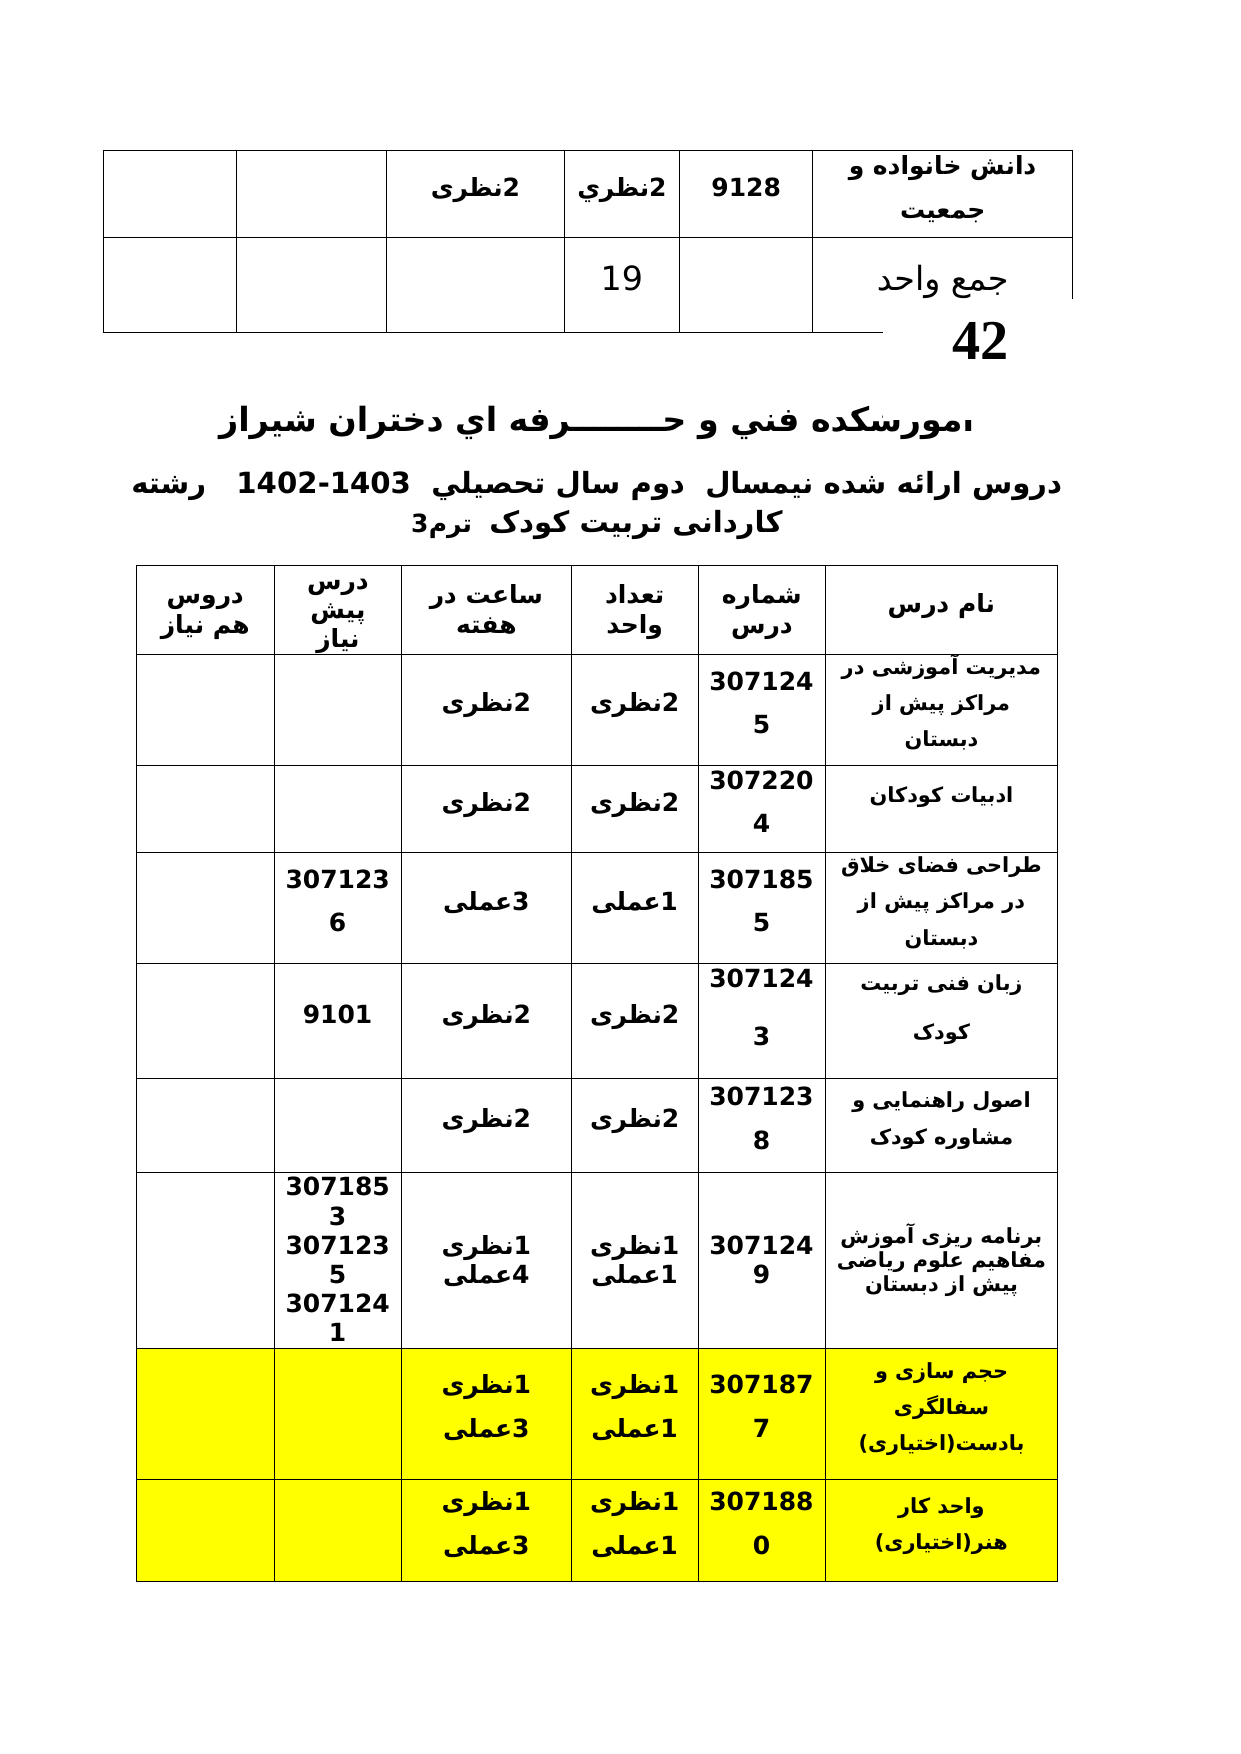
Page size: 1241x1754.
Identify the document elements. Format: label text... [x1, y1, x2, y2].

table_header شماره درس [699, 566, 825, 654]
table_cell 2نظری [402, 766, 571, 852]
table_cell 3071238 [699, 1079, 825, 1172]
table_cell [387, 238, 564, 332]
table_cell 3071243 [699, 964, 825, 1078]
table_cell [137, 1349, 274, 1479]
table_cell زبان فنی تربیت کودک [826, 964, 1057, 1078]
table_cell 1نظری 3عملی [402, 1480, 571, 1581]
table_cell مدیریت آموزشی در مراکز پیش از دبستان [826, 655, 1057, 765]
table_cell 3072204 [699, 766, 825, 852]
table_cell 2نظری [572, 766, 698, 852]
table_cell 3071880 [699, 1480, 825, 1581]
text آموزشكده فني و حــــــــرفه اي دختران شيراز [103, 401, 1090, 440]
table_cell 1نظری 3عملی [402, 1349, 571, 1479]
table_cell برنامه ریزی آموزش مفاهیم علوم ریاضی پیش از دبستان [826, 1173, 1057, 1348]
table_cell [137, 964, 274, 1078]
table_cell طراحی فضای خلاق در مراکز پیش از دبستان [826, 853, 1057, 963]
table_header تعداد واحد [572, 566, 698, 654]
table_cell دانش خانواده و جمعيت [813, 151, 1072, 237]
table_cell [137, 766, 274, 852]
table_cell [104, 151, 236, 237]
table_cell [137, 1173, 274, 1348]
table_cell 3071245 [699, 655, 825, 765]
table_cell 1نظری 1عملی [572, 1349, 698, 1479]
table_cell 3071249 [699, 1173, 825, 1348]
table_cell [104, 238, 236, 332]
table_cell 1نظری 4عملی [402, 1173, 571, 1348]
table_header درس پيش نياز [275, 566, 401, 654]
table_cell 1نظری 1عملی [572, 1480, 698, 1581]
table_cell [275, 1480, 401, 1581]
table_cell 3071853 3071235 3071241 [275, 1173, 401, 1348]
table_header نام درس [826, 566, 1057, 654]
table_cell 2نظری [572, 964, 698, 1078]
table_cell واحد کار هنر(اختیاری) [826, 1480, 1057, 1581]
table_cell 9128 [680, 151, 812, 237]
table_cell 2نظری [402, 964, 571, 1078]
table_cell 3071877 [699, 1349, 825, 1479]
table_cell 2نظری [572, 1079, 698, 1172]
table_cell 1عملی [572, 853, 698, 963]
table_cell 2نظری [402, 1079, 571, 1172]
table_cell [275, 1079, 401, 1172]
table_cell 3عملی [402, 853, 571, 963]
table_cell [137, 655, 274, 765]
table_cell [237, 151, 386, 237]
table_cell [275, 1349, 401, 1479]
table_cell [137, 1480, 274, 1581]
table_cell [137, 853, 274, 963]
table_header ساعت در هفته [402, 566, 571, 654]
table_cell 2نظری [387, 151, 564, 237]
table_cell اصول راهنمایی و مشاوره کودک [826, 1079, 1057, 1172]
table_cell 1نظری 1عملی [572, 1173, 698, 1348]
table_cell جمع واحد [813, 238, 1072, 332]
table_cell [680, 238, 812, 332]
table_cell [275, 766, 401, 852]
table_cell حجم سازی و سفالگری بادست(اختیاری) [826, 1349, 1057, 1479]
table_cell [137, 1079, 274, 1172]
text دروس ارائه شده نيمسال دوم سال تحصيلي 1403-1402 رشته کاردانی تربيت کودک ترم3 [103, 466, 1090, 539]
table_cell 19 [565, 238, 679, 332]
table_header دروس هم نياز [137, 566, 274, 654]
table_cell ادبیات کودکان [826, 766, 1057, 852]
table_cell 2نظری [572, 655, 698, 765]
table_cell 2نظری [402, 655, 571, 765]
table_cell 3071855 [699, 853, 825, 963]
table_cell [275, 655, 401, 765]
table_cell [237, 238, 386, 332]
table_cell 3071236 [275, 853, 401, 963]
table_cell 2نظري [565, 151, 679, 237]
table_cell 9101 [275, 964, 401, 1078]
